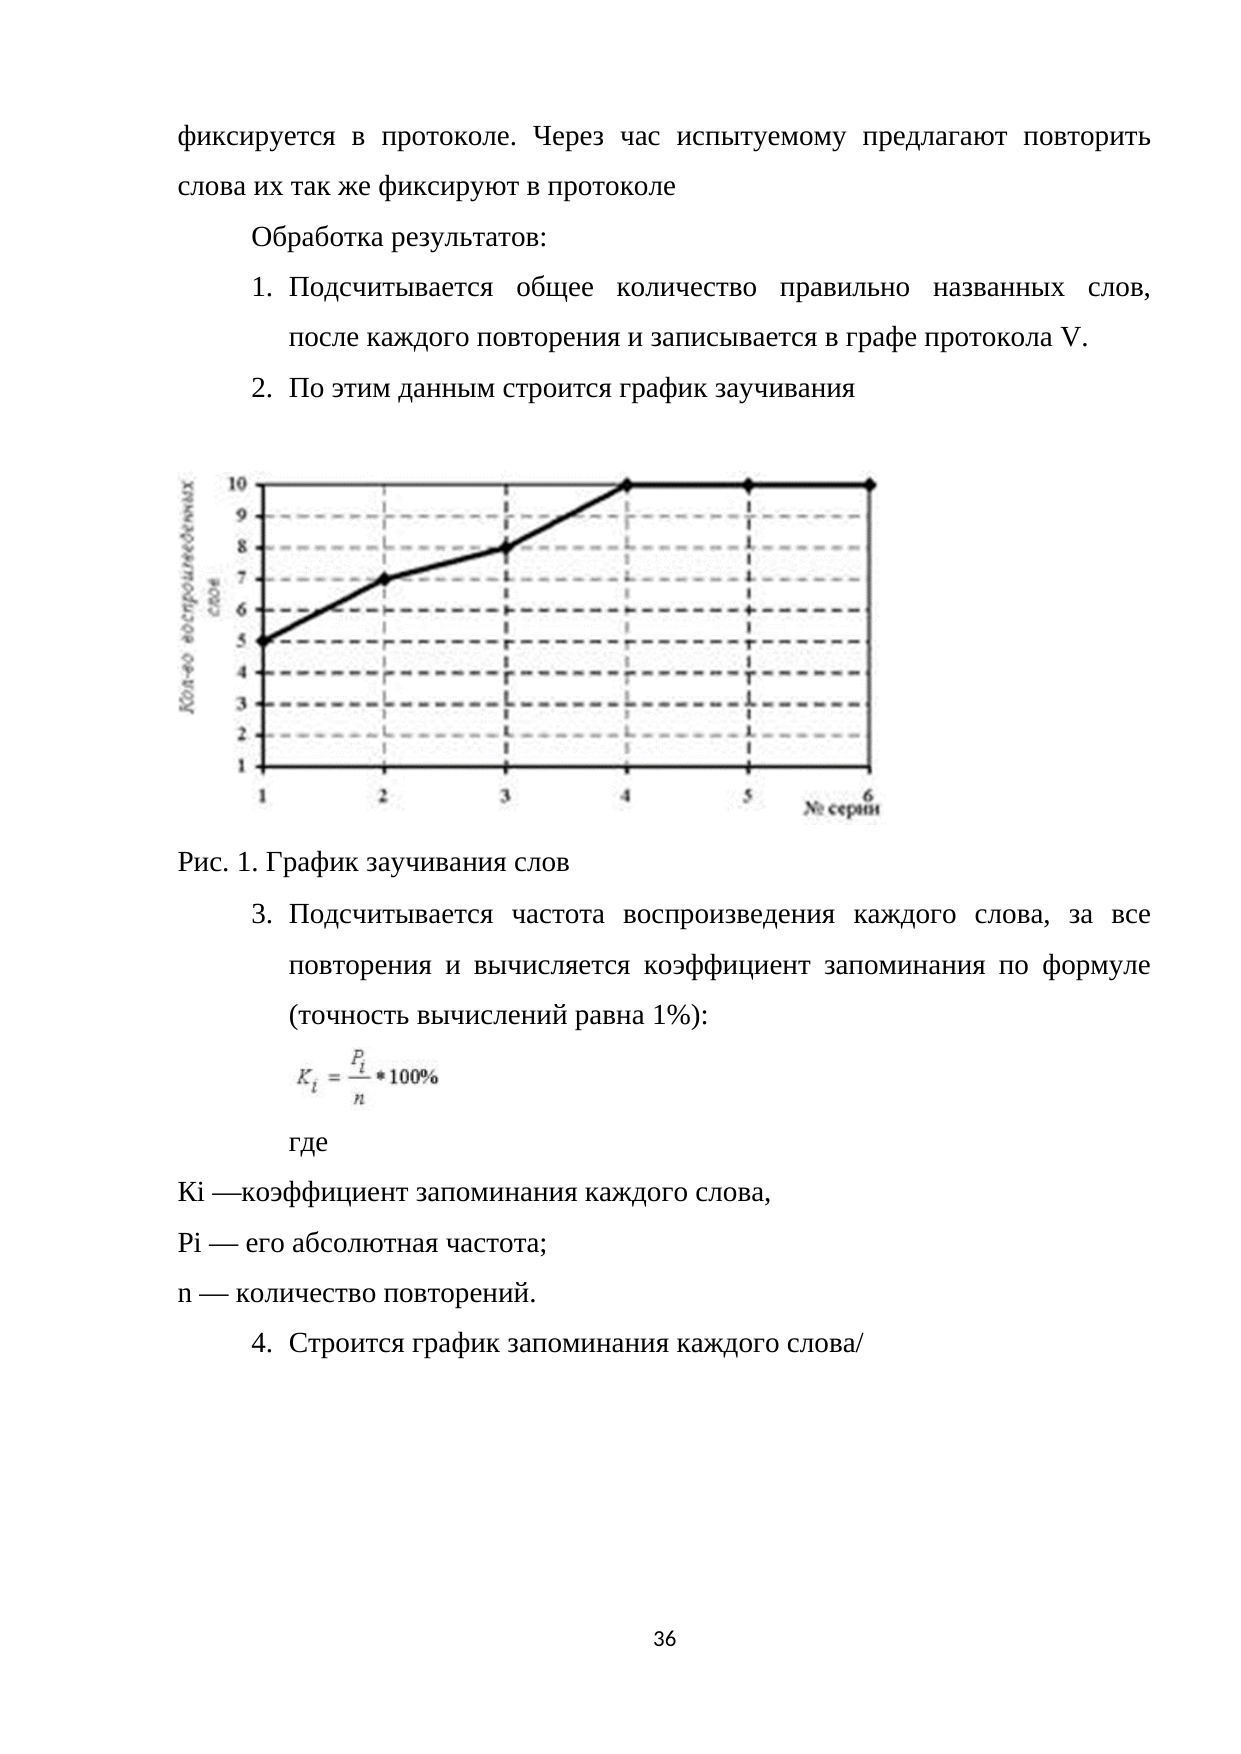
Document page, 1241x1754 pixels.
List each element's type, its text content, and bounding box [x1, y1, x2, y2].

text Кi —коэффициент запоминания каждого слова, [177, 1174, 1152, 1208]
list Строится график запоминания каждого слова/ [251, 1325, 1152, 1359]
list По этим данным строится график заучивания [251, 370, 1152, 403]
text Обработка результатов: [177, 219, 1152, 252]
text Рi — его абсолютная частота; [177, 1225, 1152, 1258]
picture [288, 1047, 442, 1111]
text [177, 118, 1152, 202]
list Подсчитывается частота воспроизведения каждого слова, за все повторения и вычисляется коэффициент запоминания по формуле (точность вычислений равна 1%): [251, 897, 1152, 1031]
text Рис. 1. График заучивания слов [177, 844, 1152, 877]
text где [288, 1124, 1152, 1158]
list Подсчитывается общее количество правильно названных слов, после каждого повторения и записывается в графе протокола V. [251, 269, 1152, 353]
text n — количество повторений. [177, 1275, 1152, 1308]
picture [177, 470, 888, 825]
